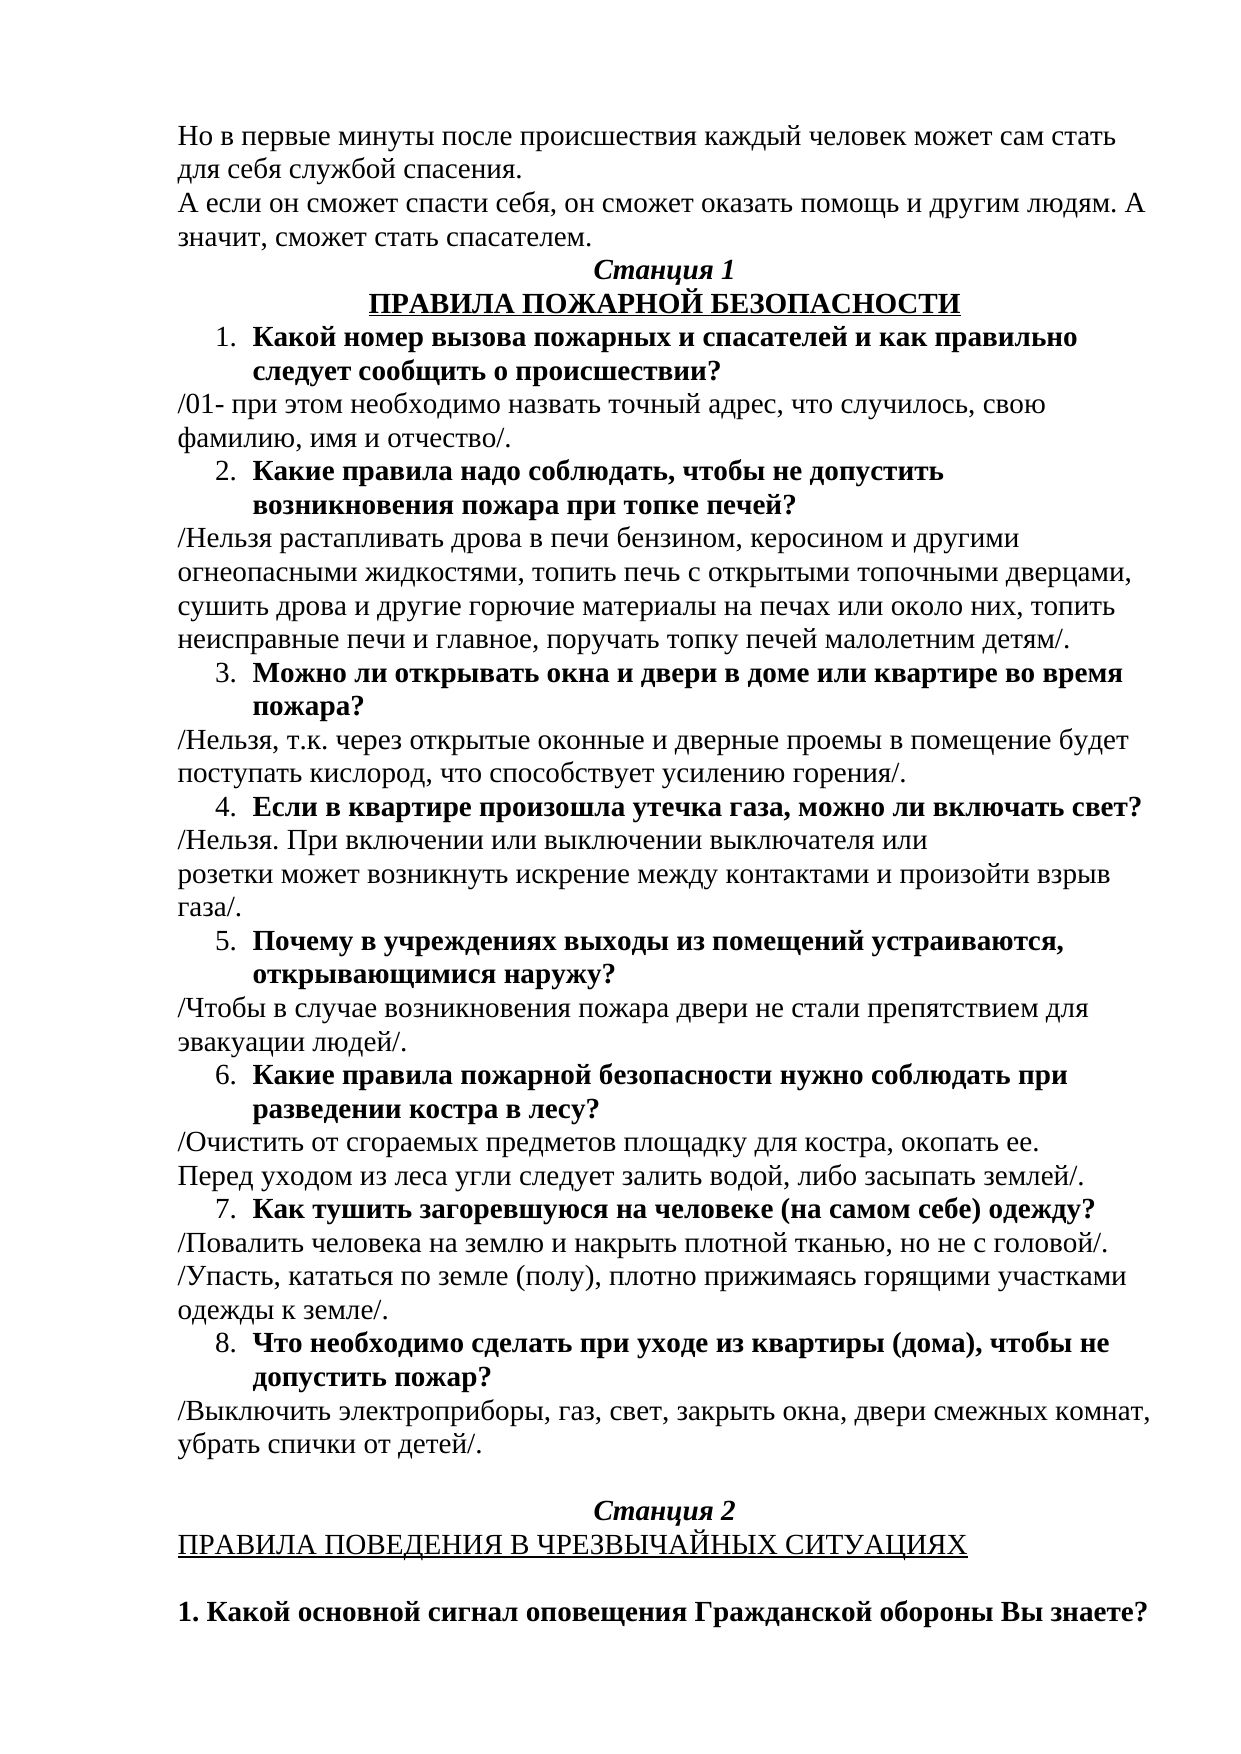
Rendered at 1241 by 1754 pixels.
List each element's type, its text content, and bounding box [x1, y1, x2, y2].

text Но в первые минуты после происшествия каждый человек может сам стать для себя службой спасения. [177, 118, 1152, 185]
text /Повалить человека на землю и накрыть плотной тканью, но не с головой/. [177, 1225, 1152, 1258]
list Можно ли открывать окна и двери в доме или квартире во время пожара? [215, 655, 1152, 722]
text Перед уходом из леса угли следует залить водой, либо засыпать землей/. [177, 1158, 1152, 1191]
list Что необходимо сделать при уходе из квартиры (дома), чтобы не допустить пожар? [215, 1326, 1152, 1393]
text розетки может возникнуть искрение между контактами и произойти взрыв газа/. [177, 856, 1152, 923]
list Почему в учреждениях выходы из помещений устраиваются, открывающимися наружу? [215, 923, 1152, 990]
text 1. Какой основной сигнал оповещения Гражданской обороны Вы знаете? [177, 1594, 1152, 1627]
list Если в квартире произошла утечка газа, можно ли включать свет? [215, 789, 1152, 822]
text Станция 1 [177, 252, 1152, 286]
text ПРАВИЛА ПОЖАРНОЙ БЕЗОПАСНОСТИ [177, 286, 1152, 319]
list Какой номер вызова пожарных и спасателей и как правильно следует сообщить о происшествии? [215, 319, 1152, 386]
text А если он сможет спасти себя, он сможет оказать помощь и другим людям. А значит, сможет стать спасателем. [177, 185, 1152, 252]
text /Выключить электроприборы, газ, свет, закрыть окна, двери смежных комнат, убрать спички от детей/. [177, 1393, 1152, 1460]
text Станция 2 [177, 1493, 1152, 1527]
text ПРАВИЛА ПОВЕДЕНИЯ В ЧРЕЗВЫЧАЙНЫХ СИТУАЦИЯХ [177, 1527, 1152, 1560]
list Какие правила надо соблюдать, чтобы не допустить возникновения пожара при топке печей? [215, 453, 1152, 521]
text /Нельзя. При включении или выключении выключателя или [177, 822, 1152, 856]
list Какие правила пожарной безопасности нужно соблюдать при разведении костра в лесу? [215, 1057, 1152, 1124]
text /01- при этом необходимо назвать точный адрес, что случилось, свою фамилию, имя и отчество/. [177, 386, 1152, 453]
text /Очистить от сгораемых предметов площадку для костра, окопать ее. [177, 1124, 1152, 1158]
text /Нельзя растапливать дрова в печи бензином, керосином и другими огнеопасными жидкостями, топить печь с открытыми топочными дверцами, сушить дрова и другие горючие материалы на печах или около них, топить неисправные печи и главное, поручать топку печей малолетним детям/. [177, 521, 1152, 655]
text /Нельзя, т.к. через открытые оконные и дверные проемы в помещение будет поступать кислород, что способствует усилению горения/. [177, 722, 1152, 789]
text /Чтобы в случае возникновения пожара двери не стали препятствием для эвакуации людей/. [177, 990, 1152, 1057]
text /Упасть, кататься по земле (полу), плотно прижимаясь горящими участками одежды к земле/. [177, 1258, 1152, 1326]
list Как тушить загоревшуюся на человеке (на самом себе) одежду? [215, 1191, 1152, 1225]
